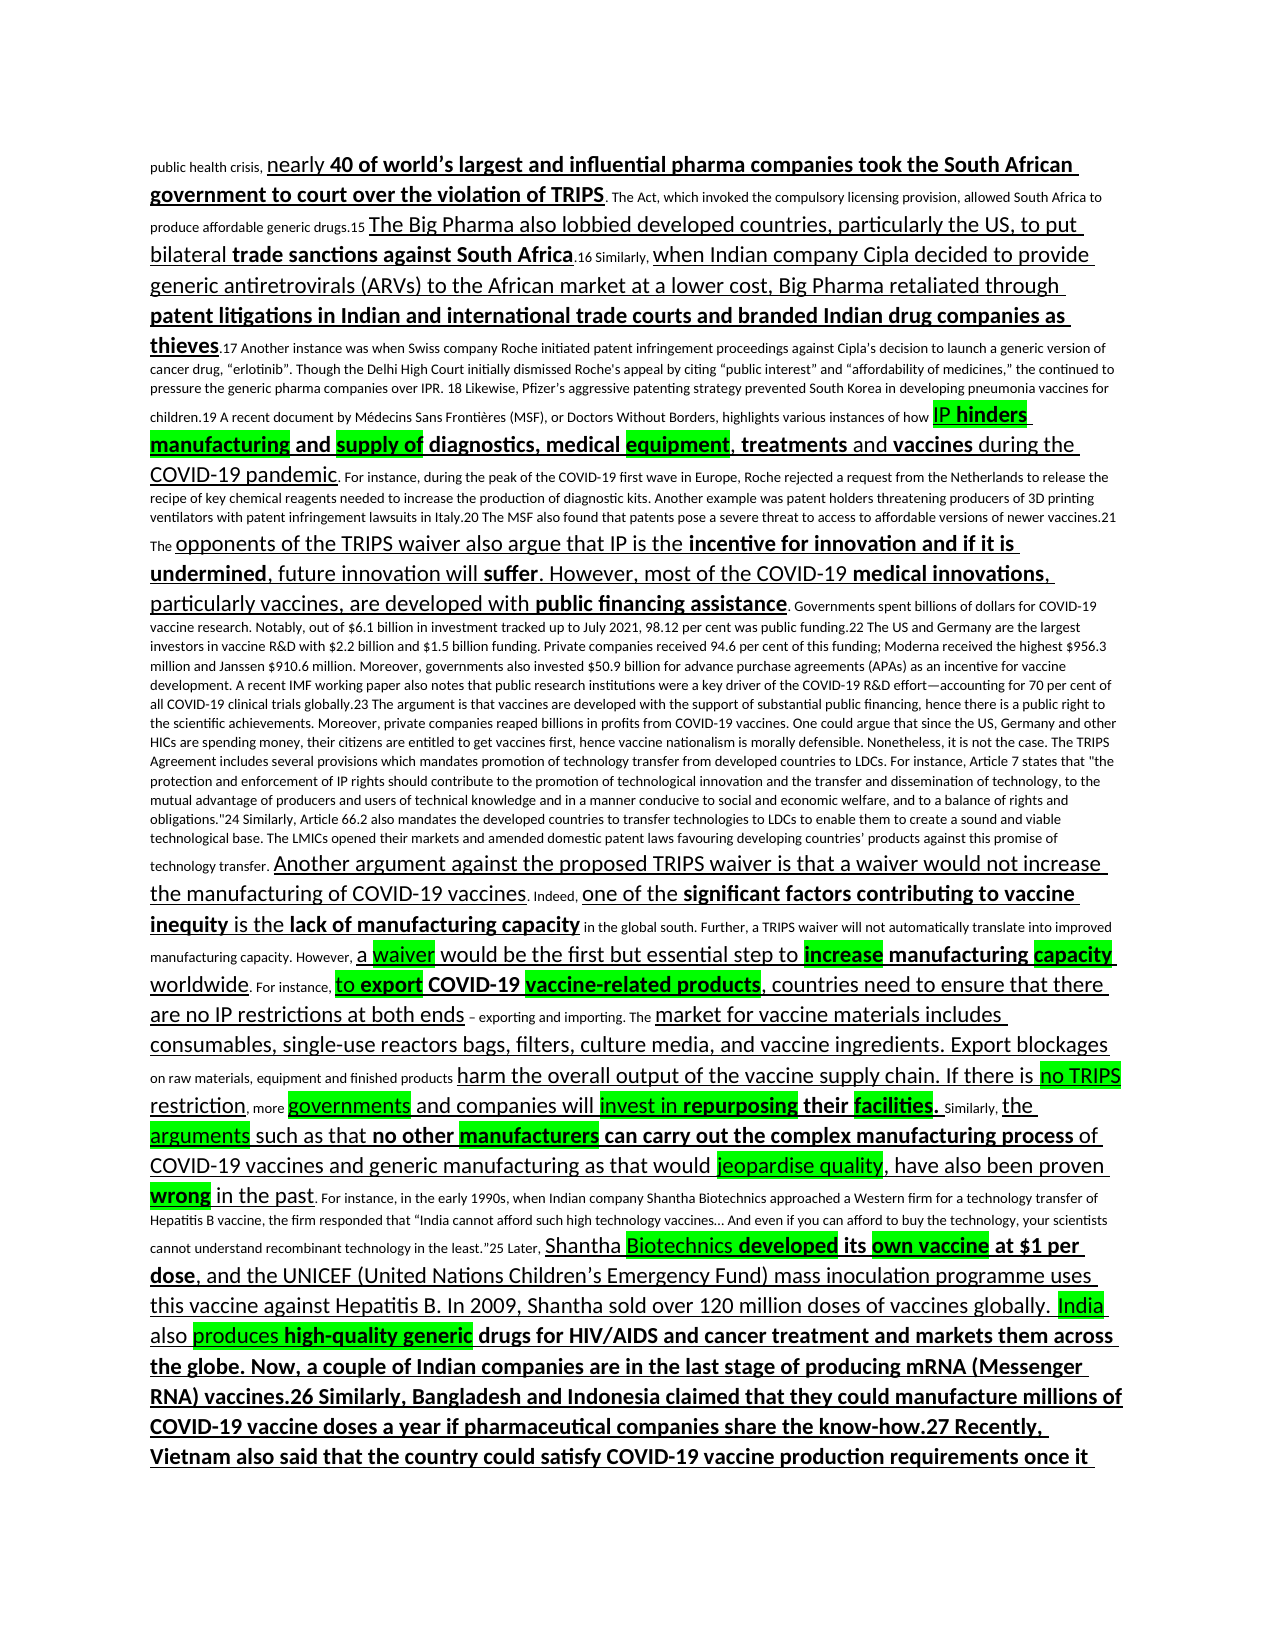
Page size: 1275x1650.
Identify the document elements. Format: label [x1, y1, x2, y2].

text [150, 150, 1125, 1471]
